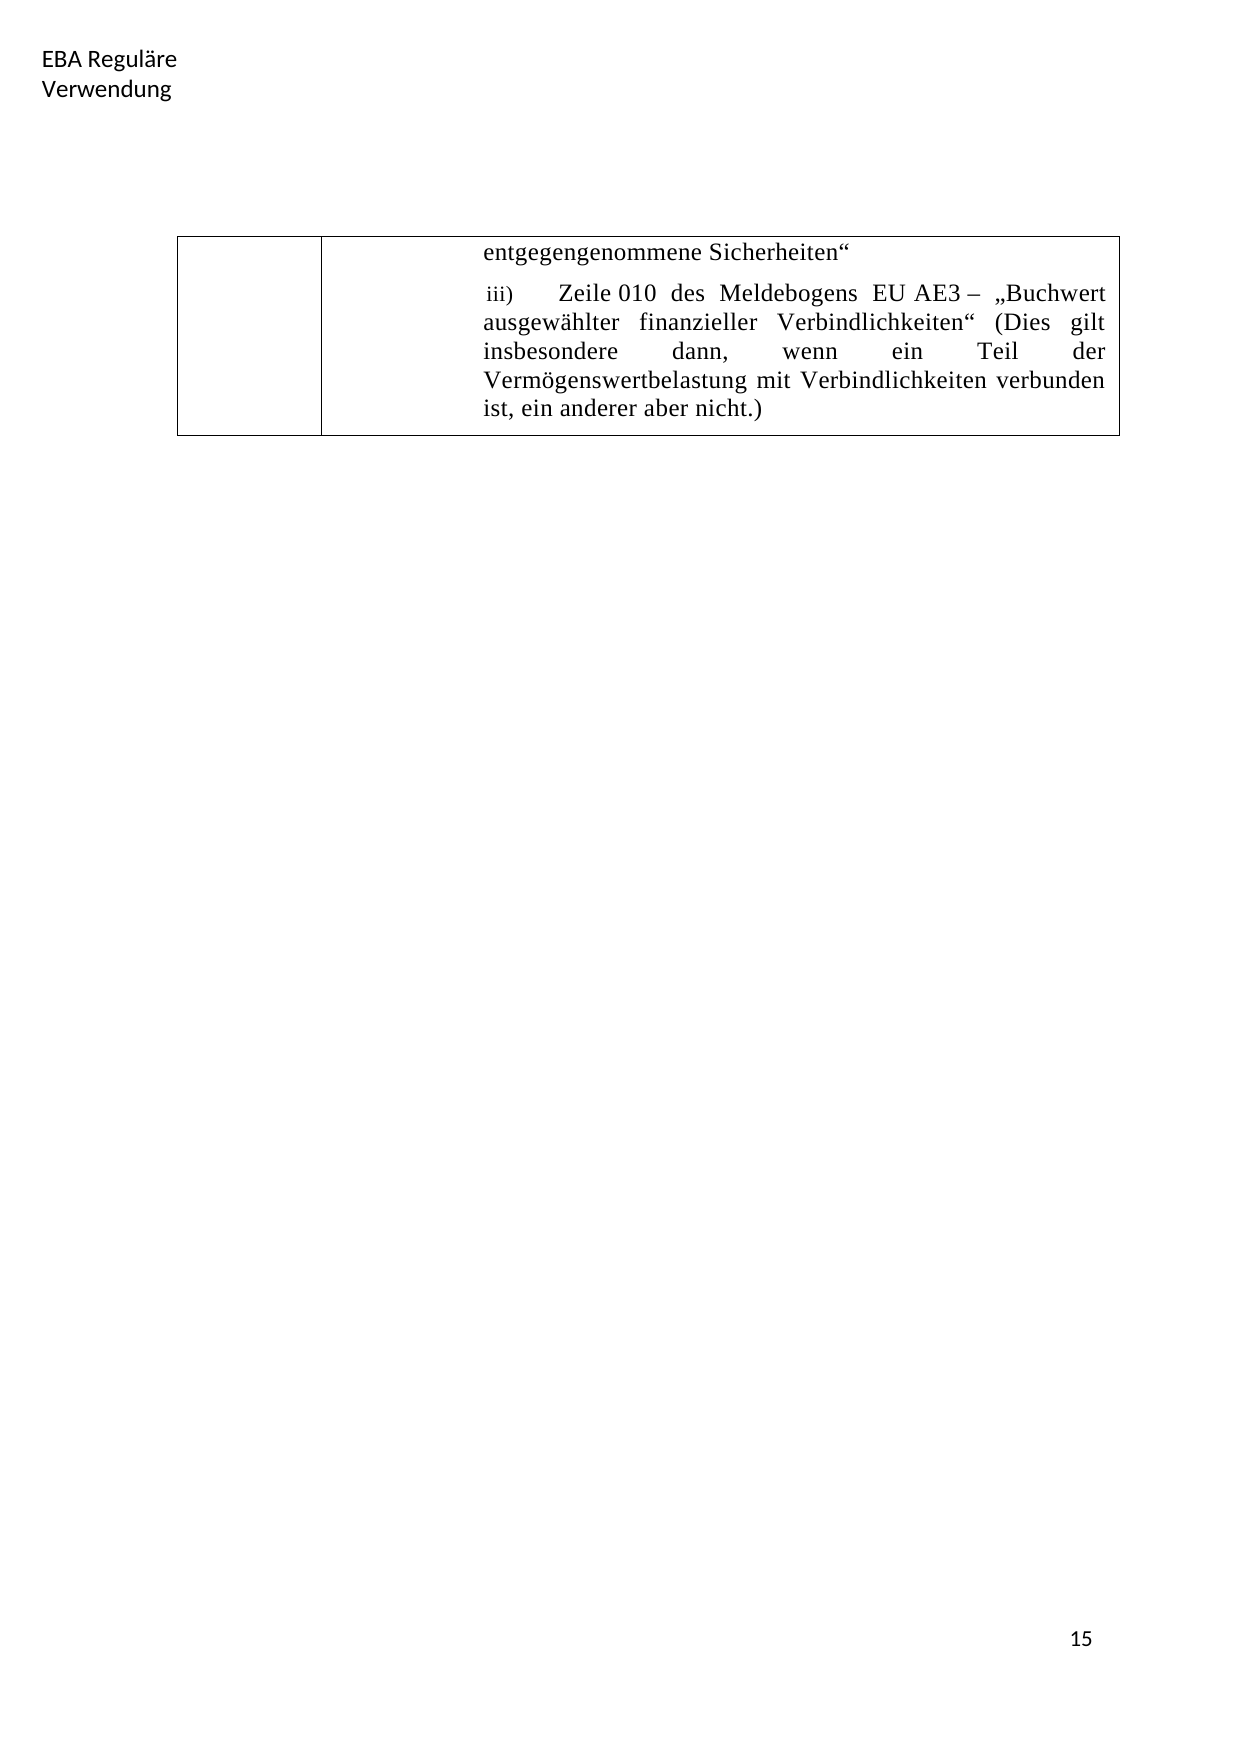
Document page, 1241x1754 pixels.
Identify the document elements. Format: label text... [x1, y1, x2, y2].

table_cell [322, 237, 1119, 435]
table_cell b [178, 237, 321, 435]
